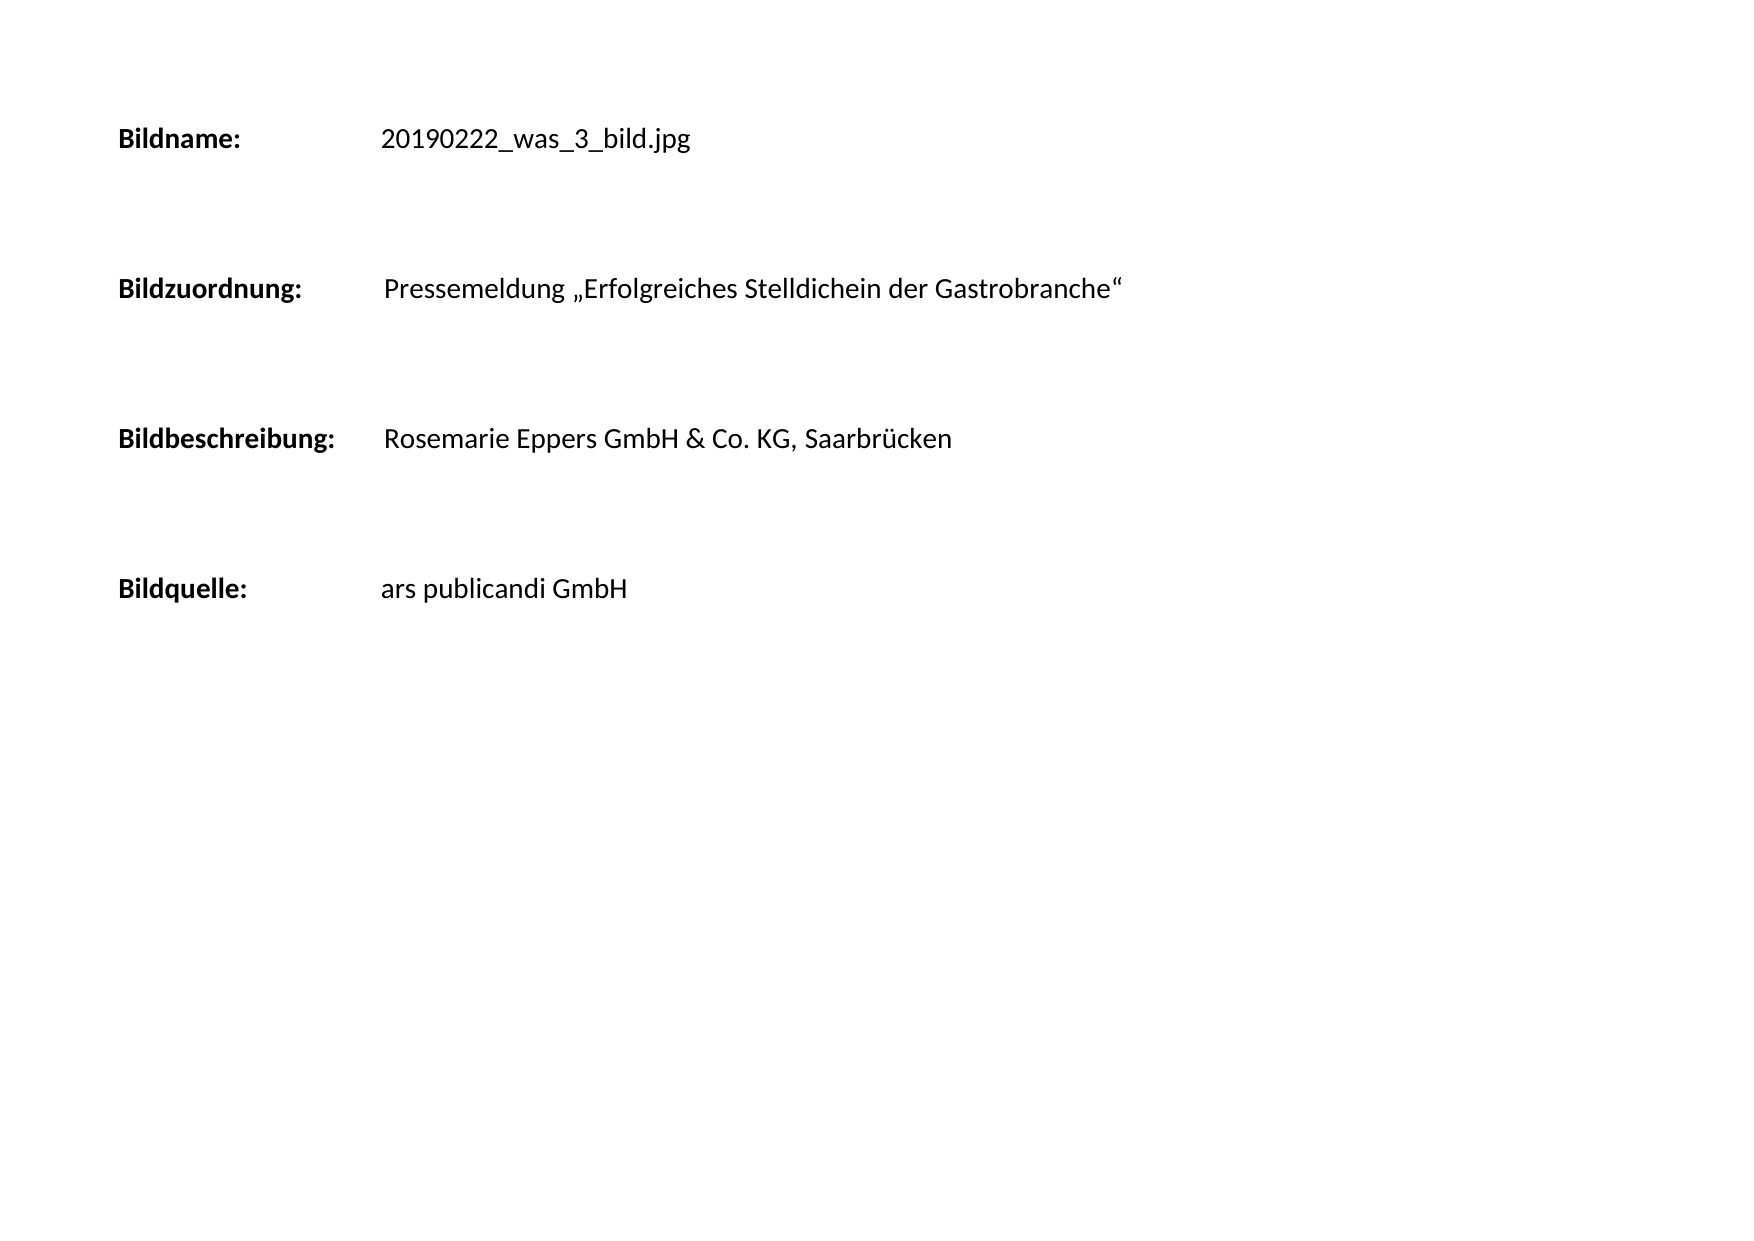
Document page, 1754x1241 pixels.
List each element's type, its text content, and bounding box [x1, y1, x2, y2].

text Bildname: 20190222_was_3_bild.jpg [118, 118, 1636, 156]
text Bildzuordnung: Pressemeldung „Erfolgreiches Stelldichein der Gastrobranche“ [118, 268, 1636, 306]
text Bildquelle: ars publicandi GmbH [118, 568, 1636, 606]
text Bildbeschreibung: Rosemarie Eppers GmbH & Co. KG, Saarbrücken [118, 418, 1636, 456]
